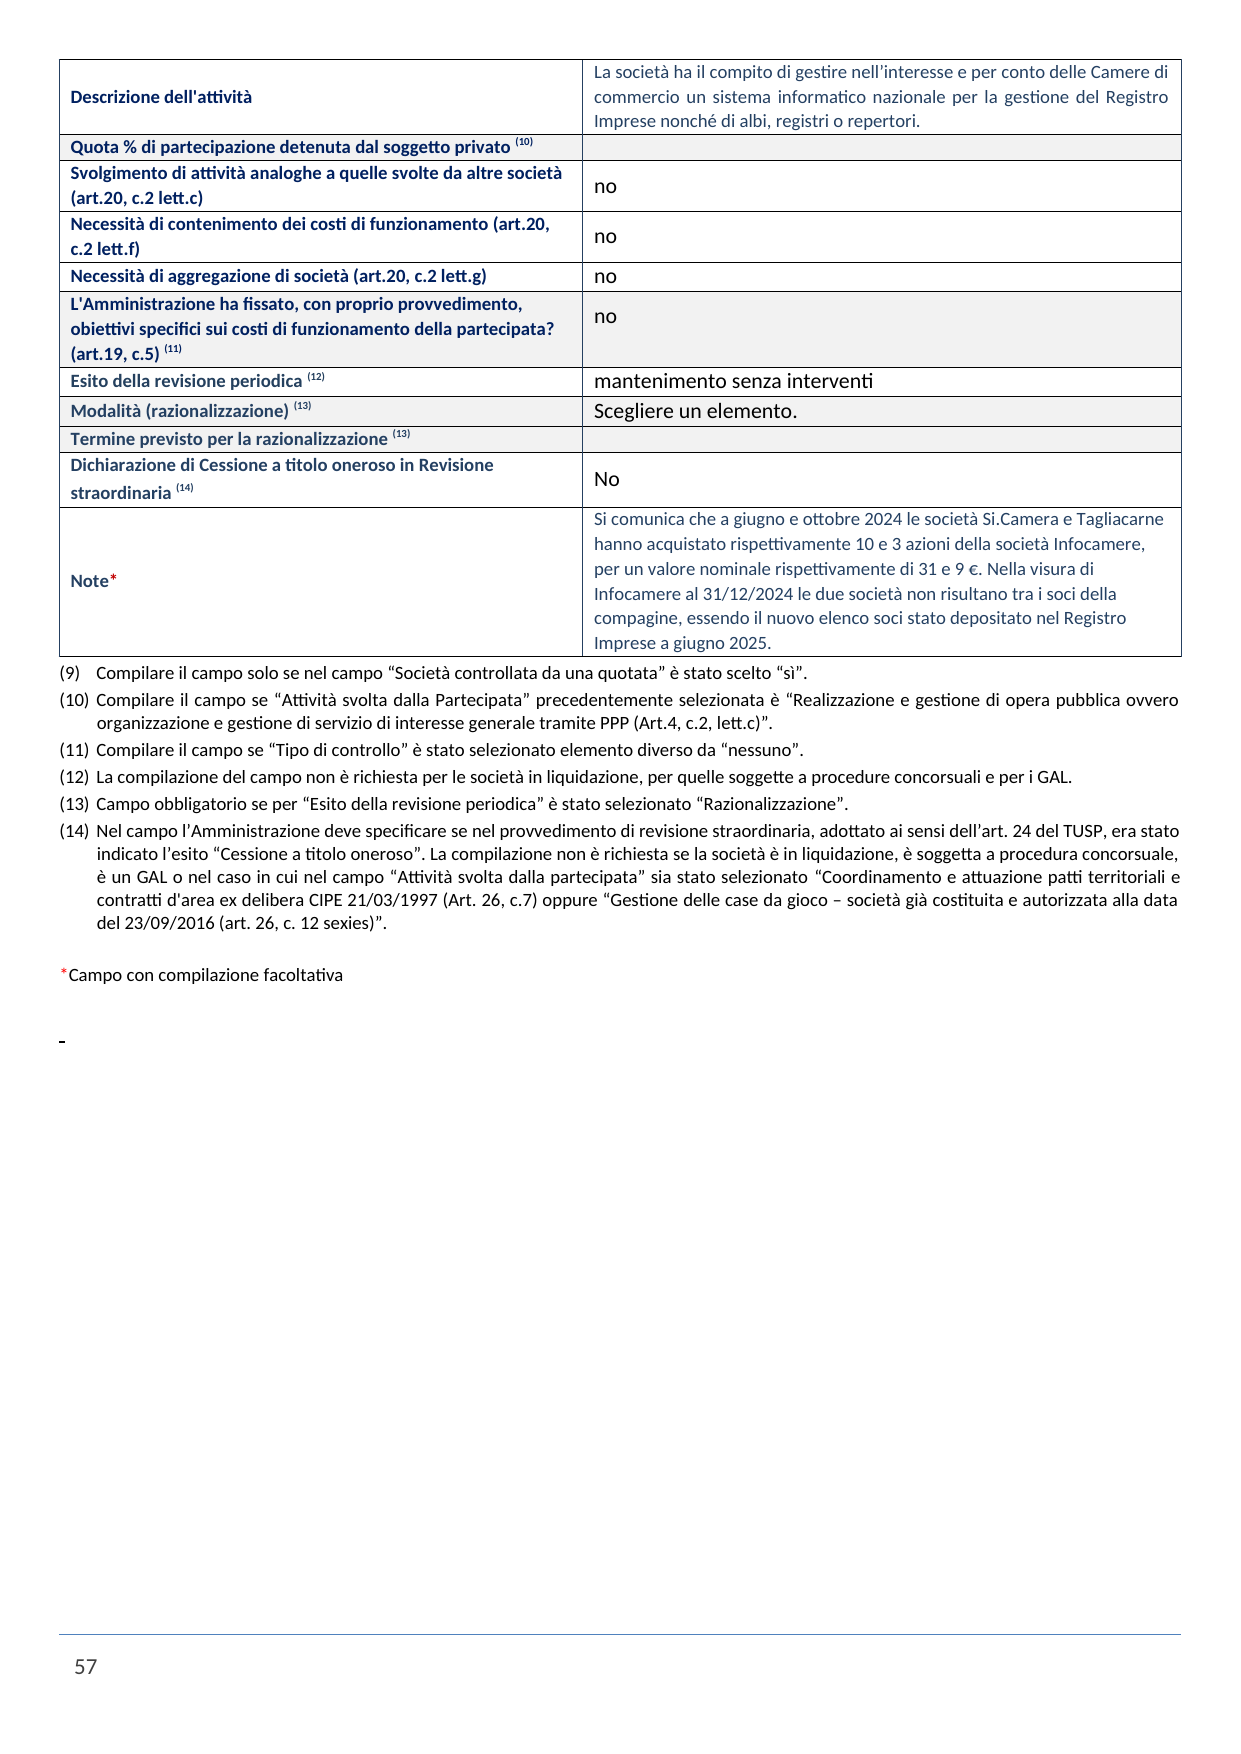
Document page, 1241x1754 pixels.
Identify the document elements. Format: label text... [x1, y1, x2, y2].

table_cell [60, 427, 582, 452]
list Compilare il campo se “Tipo di controllo” è stato selezionato elemento diverso da “nessuno”. [59, 738, 1181, 761]
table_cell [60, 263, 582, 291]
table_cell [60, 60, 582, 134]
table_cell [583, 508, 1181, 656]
list Campo obbligatorio se per “Esito della revisione periodica” è stato selezionato “Razionalizzazione”. [59, 792, 1181, 815]
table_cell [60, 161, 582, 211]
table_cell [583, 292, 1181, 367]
list Compilare il campo solo se nel campo “Società controllata da una quotata” è stato scelto “sì”. [59, 661, 1181, 684]
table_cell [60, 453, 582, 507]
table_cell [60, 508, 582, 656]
list Compilare il campo se “Attività svolta dalla Partecipata” precedentemente selezionata è “Realizzazione e gestione di opera pubblica ovvero organizzazione e gestione di servizio di interesse generale tramite PPP (Art.4, c.2, lett.c)”. [59, 688, 1181, 734]
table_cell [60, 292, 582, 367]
text *Campo con compilazione facoltativa [59, 963, 1181, 986]
list La compilazione del campo non è richiesta per le società in liquidazione, per quelle soggette a procedure concorsuali e per i GAL. [59, 765, 1181, 788]
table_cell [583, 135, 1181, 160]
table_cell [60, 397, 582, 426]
list Nel campo l’Amministrazione deve specificare se nel provvedimento di revisione straordinaria, adottato ai sensi dell’art. 24 del TUSP, era stato indicato l’esito “Cessione a titolo oneroso”. La compilazione non è richiesta se la società è in liquidazione, è soggetta a procedura concorsuale, è un GAL o nel caso in cui nel campo “Attività svolta dalla partecipata” sia stato selezionato “Coordinamento e attuazione patti territoriali e contratti d'area ex delibera CIPE 21/03/1997 (Art. 26, c.7) oppure “Gestione delle case da gioco – società già costituita e autorizzata alla data del 23/09/2016 (art. 26, c. 12 sexies)”. [59, 819, 1181, 934]
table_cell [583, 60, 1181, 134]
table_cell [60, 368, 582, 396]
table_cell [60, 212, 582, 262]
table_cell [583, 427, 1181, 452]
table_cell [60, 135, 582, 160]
